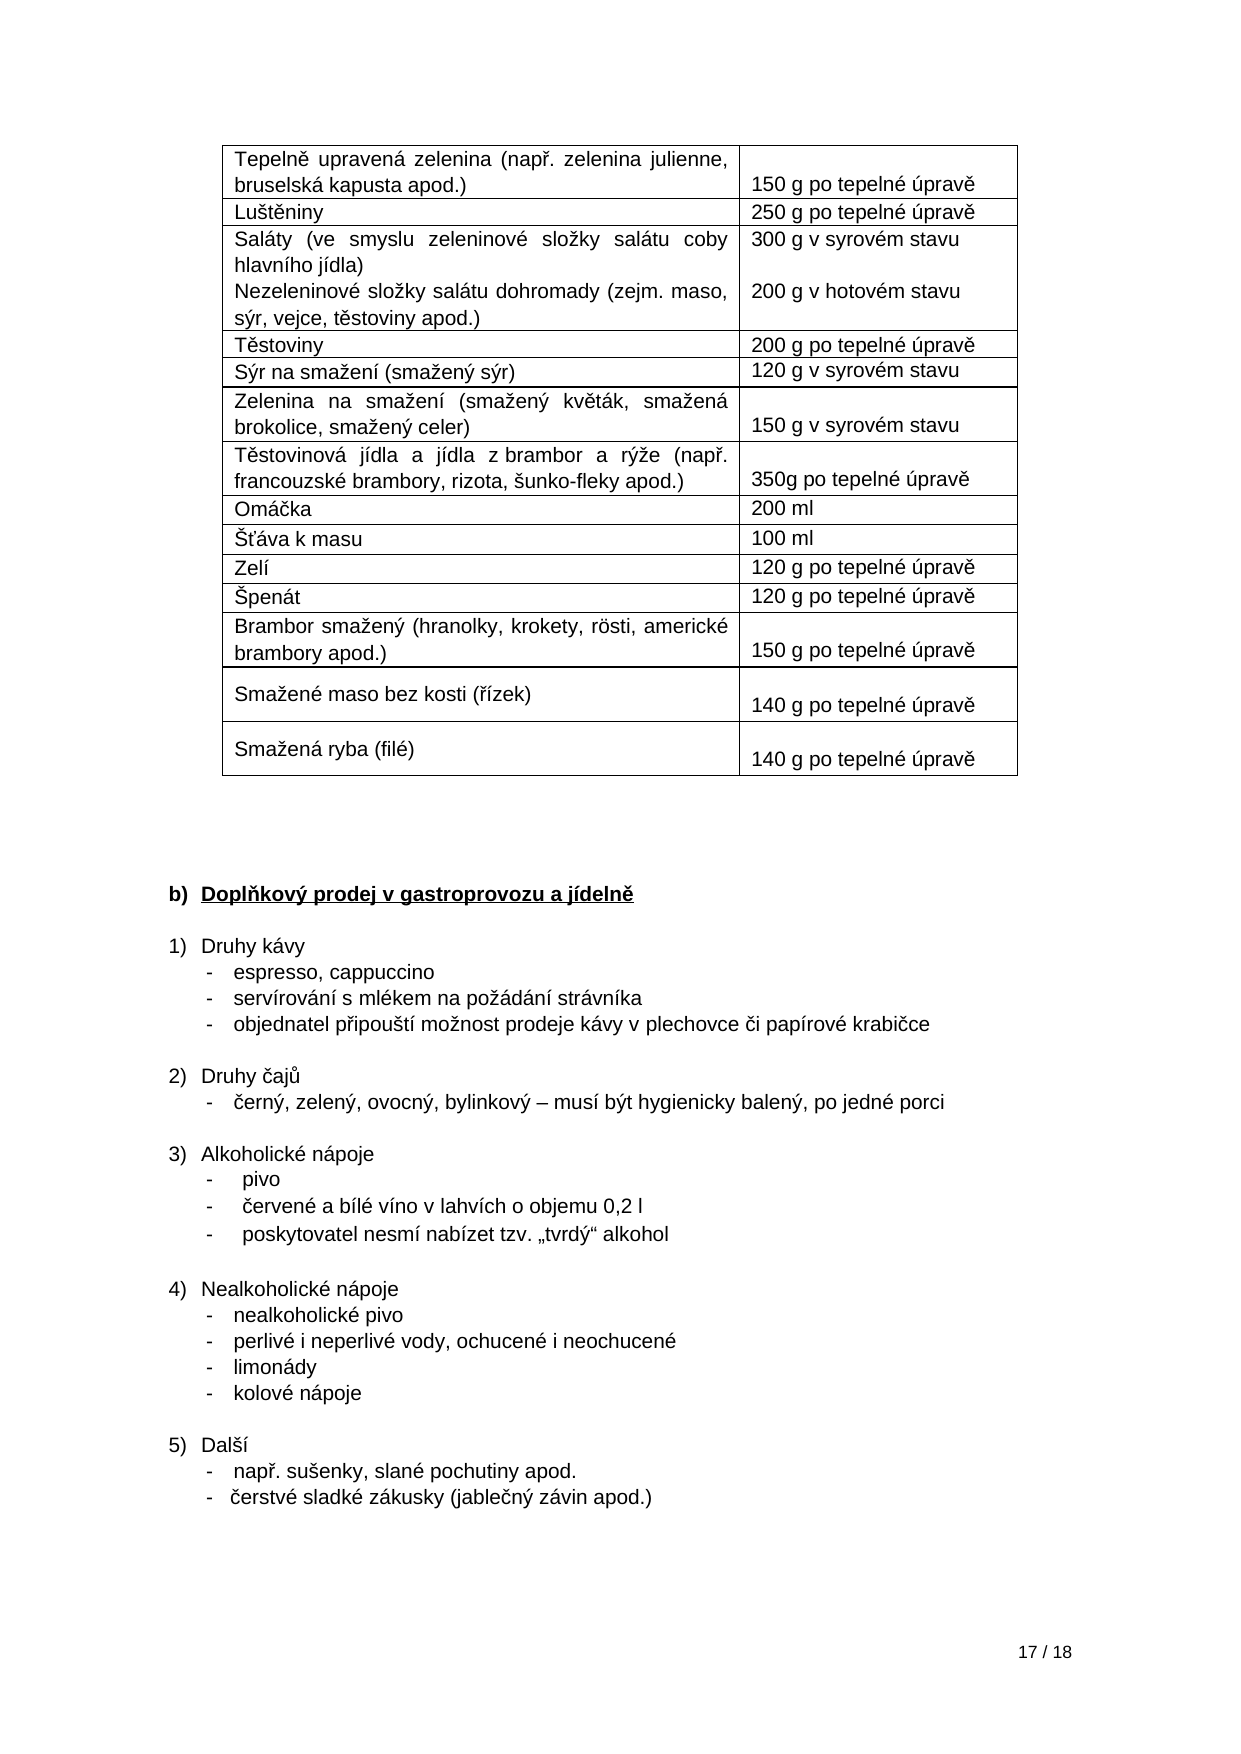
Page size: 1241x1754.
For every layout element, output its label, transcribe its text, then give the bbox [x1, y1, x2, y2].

list Alkoholické nápoje [168, 1141, 1072, 1167]
table_cell Saláty (ve smyslu zeleninové složky salátu coby hlavního jídla) Nezeleninové složky salátu dohromady (zejm. maso, sýr, vejce, těstoviny apod.) [223, 226, 739, 330]
table_cell 140 g po tepelné úpravě [740, 668, 1017, 721]
table_cell Špenát [223, 584, 739, 612]
list červené a bílé víno v lahvích o objemu 0,2 l [206, 1194, 1062, 1218]
list - např. sušenky, slané pochutiny apod. [206, 1457, 1072, 1483]
table_cell 300 g v syrovém stavu 200 g v hotovém stavu [740, 226, 1017, 330]
table_cell Sýr na smažení (smažený sýr) [223, 358, 739, 386]
table_cell 120 g po tepelné úpravě [740, 584, 1017, 612]
list objednatel připouští možnost prodeje kávy v plechovce či papírové krabičce [206, 1010, 1072, 1036]
list Nealkoholické nápoje [168, 1275, 1072, 1301]
list nealkoholické pivo [206, 1301, 1072, 1327]
table_cell Luštěniny [223, 199, 739, 225]
table_cell 150 g po tepelné úpravě [740, 613, 1017, 666]
table_cell Omáčka [223, 496, 739, 524]
list Druhy čajů [168, 1062, 1072, 1088]
table_cell 120 g v syrovém stavu [740, 358, 1017, 386]
table_cell Těstoviny [223, 331, 739, 357]
table_cell Těstovinová jídla a jídla z brambor a rýže (např. francouzské brambory, rizota, šunko-fleky apod.) [223, 442, 739, 495]
list espresso, cappuccino [206, 958, 1072, 984]
list perlivé i neperlivé vody, ochucené i neochucené [206, 1327, 1072, 1353]
table_cell 250 g po tepelné úpravě [740, 199, 1017, 225]
list servírování s mlékem na požádání strávníka [206, 984, 1072, 1010]
table_cell 120 g po tepelné úpravě [740, 555, 1017, 583]
table_cell Zelenina na smažení (smažený květák, smažená brokolice, smažený celer) [223, 388, 739, 441]
table_cell 200 g po tepelné úpravě [740, 331, 1017, 357]
list poskytovatel nesmí nabízet tzv. „tvrdý“ alkohol [206, 1222, 1062, 1246]
list Druhy kávy [168, 932, 1072, 958]
table_cell 150 g v syrovém stavu [740, 388, 1017, 441]
table_cell Brambor smažený (hranolky, krokety, rösti, americké brambory apod.) [223, 613, 739, 666]
table_cell Tepelně upravená zelenina (např. zelenina julienne, bruselská kapusta apod.) [223, 146, 739, 198]
table_cell Zelí [223, 555, 739, 583]
table_cell 200 ml [740, 496, 1017, 524]
list černý, zelený, ovocný, bylinkový – musí být hygienicky balený, po jedné porci [206, 1088, 1072, 1114]
table_cell 350g po tepelné úpravě [740, 442, 1017, 495]
list kolové nápoje [206, 1379, 1072, 1405]
table_cell Smažená ryba (filé) [223, 722, 739, 775]
table_cell 100 ml [740, 525, 1017, 553]
list pivo [206, 1167, 1062, 1191]
list Další [168, 1431, 1072, 1457]
table_cell 150 g po tepelné úpravě [740, 146, 1017, 198]
table_cell Smažené maso bez kosti (řízek) [223, 668, 739, 721]
list - čerstvé sladké zákusky (jablečný závin apod.) [206, 1483, 1072, 1509]
table_cell Šťáva k masu [223, 525, 739, 553]
list Doplňkový prodej v gastroprovozu a jídelně [168, 880, 1072, 906]
list limonády [206, 1353, 1072, 1379]
table_cell 140 g po tepelné úpravě [740, 722, 1017, 775]
